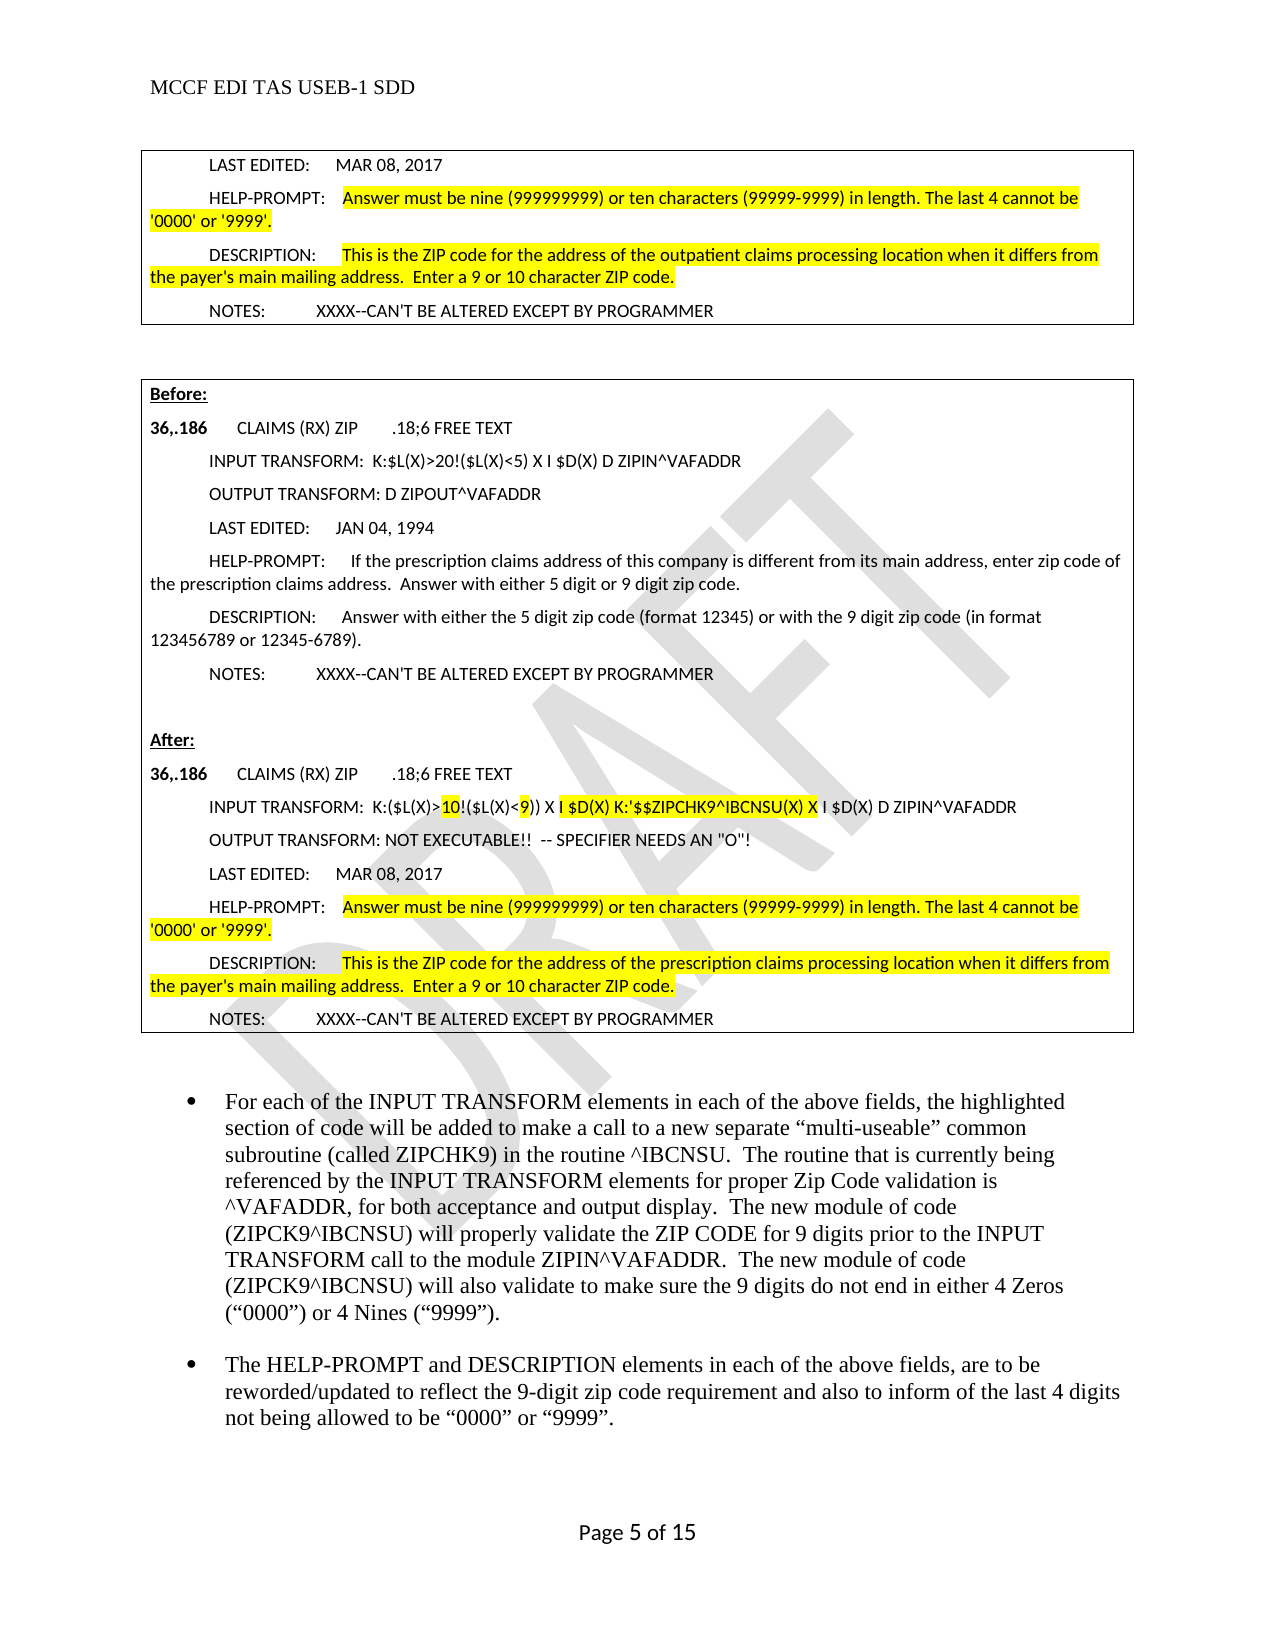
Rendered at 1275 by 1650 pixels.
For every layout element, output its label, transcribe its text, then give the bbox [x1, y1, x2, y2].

text 36,.186 CLAIMS (RX) ZIP .18;6 FREE TEXT [142, 758, 1133, 784]
text DESCRIPTION: Answer with either the 5 digit zip code (format 12345) or with the 9 digit zip code (in format 123456789 or 12345-6789). [142, 602, 1133, 651]
text INPUT TRANSFORM: K:($L(X)>10!($L(X)<9)) X I $D(X) K:'$$ZIPCHK9^IBCNSU(X) X I $D(X) D ZIPIN^VAFADDR [142, 792, 1133, 818]
text 36,.186 CLAIMS (RX) ZIP .18;6 FREE TEXT [142, 413, 1133, 439]
text OUTPUT TRANSFORM: NOT EXECUTABLE!! -- SPECIFIER NEEDS AN "O"! [142, 825, 1133, 851]
text DESCRIPTION: This is the ZIP code for the address of the outpatient claims processing location when it differs from the payer's main mailing address. Enter a 9 or 10 character ZIP code. [142, 239, 1133, 288]
text HELP-PROMPT: Answer must be nine (999999999) or ten characters (99999-9999) in length. The last 4 cannot be '0000' or '9999'. [142, 183, 1133, 232]
text INPUT TRANSFORM: K:$L(X)>20!($L(X)<5) X I $D(X) D ZIPIN^VAFADDR [142, 446, 1133, 472]
text LAST EDITED: MAR 08, 2017 [142, 151, 1133, 176]
text LAST EDITED: MAR 08, 2017 [142, 858, 1133, 884]
text After: [142, 725, 1133, 751]
list For each of the INPUT TRANSFORM elements in each of the above fields, the highlighted section of code will be added to make a call to a new separate “multi-useable” common subroutine (called ZIPCHK9) in the routine ^IBCNSU. The routine that is currently being referenced by the INPUT TRANSFORM elements for proper Zip Code validation is ^VAFADDR, for both acceptance and output display. The new module of code (ZIPCK9^IBCNSU) will properly validate the ZIP CODE for 9 digits prior to the INPUT TRANSFORM call to the module ZIPIN^VAFADDR. The new module of code (ZIPCK9^IBCNSU) will also validate to make sure the 9 digits do not end in either 4 Zeros (“0000”) or 4 Nines (“9999”). [187, 1088, 1125, 1325]
text NOTES: XXXX--CAN'T BE ALTERED EXCEPT BY PROGRAMMER [142, 296, 1133, 324]
text NOTES: XXXX--CAN'T BE ALTERED EXCEPT BY PROGRAMMER [142, 1004, 1133, 1032]
text Before: [142, 380, 1133, 405]
text LAST EDITED: JAN 04, 1994 [142, 513, 1133, 539]
text OUTPUT TRANSFORM: D ZIPOUT^VAFADDR [142, 479, 1133, 505]
text DESCRIPTION: This is the ZIP code for the address of the prescription claims processing location when it differs from the payer's main mailing address. Enter a 9 or 10 character ZIP code. [142, 948, 1133, 997]
text NOTES: XXXX--CAN'T BE ALTERED EXCEPT BY PROGRAMMER [142, 658, 1133, 684]
text HELP-PROMPT: If the prescription claims address of this company is different from its main address, enter zip code of the prescription claims address. Answer with either 5 digit or 9 digit zip code. [142, 546, 1133, 595]
list The HELP-PROMPT and DESCRIPTION elements in each of the above fields, are to be reworded/updated to reflect the 9-digit zip code requirement and also to inform of the last 4 digits not being allowed to be “0000” or “9999”. [187, 1351, 1125, 1431]
text HELP-PROMPT: Answer must be nine (999999999) or ten characters (99999-9999) in length. The last 4 cannot be '0000' or '9999'. [142, 892, 1133, 941]
